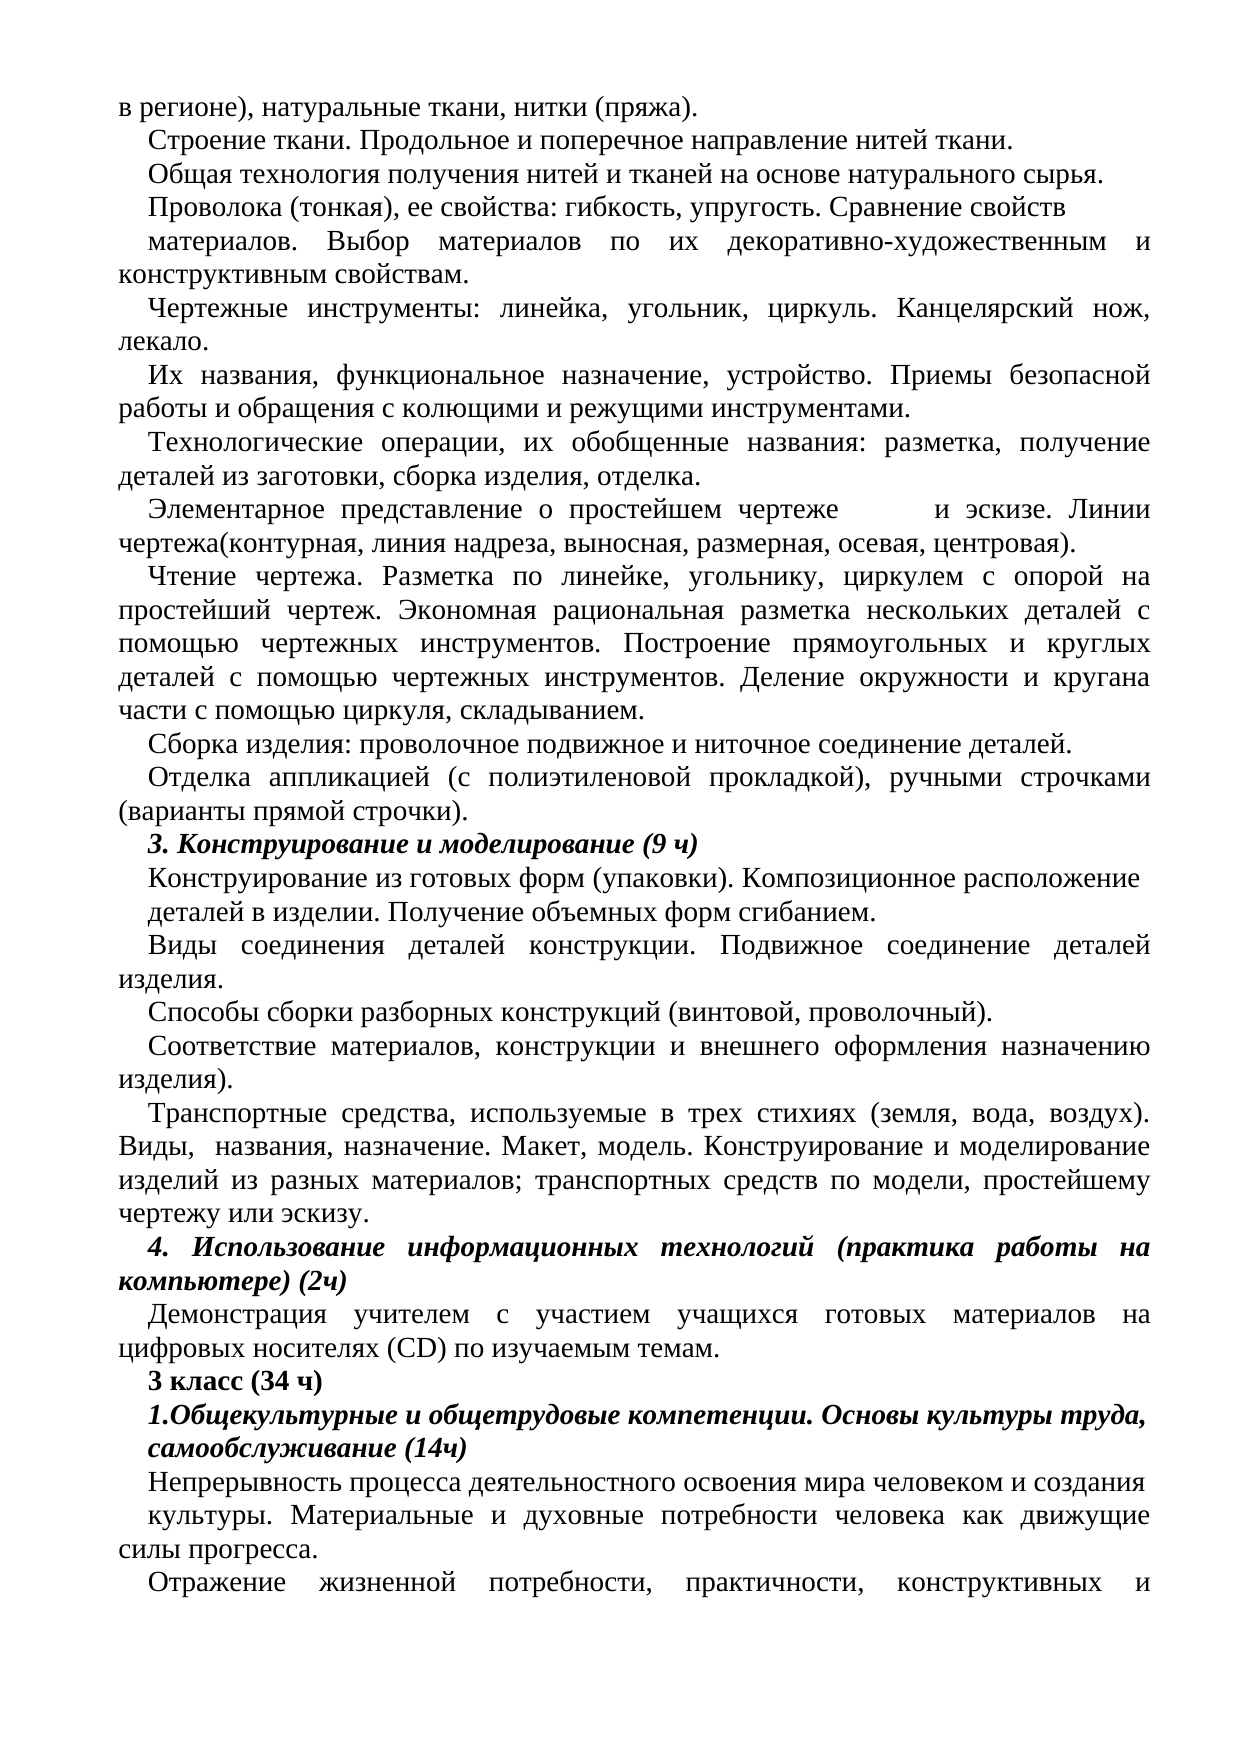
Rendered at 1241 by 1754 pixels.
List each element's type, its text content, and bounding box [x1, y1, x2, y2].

text культуры. Материальные и духовные потребности человека как движущие силы прогресса. [118, 1497, 1152, 1564]
text Их названия, функциональное назначение, устройство. Приемы безопасной работы и обращения с колющими и режущими инструментами. [118, 357, 1152, 424]
text Чтение чертежа. Разметка по линейке, угольнику, циркулем с опорой на простейший чертеж. Экономная рациональная разметка нескольких деталей с помощью чертежных инструментов. Построение прямоугольных и круглых деталей с помощью чертежных инструментов. Деление окружности и кругана части с помощью циркуля, складыванием. [118, 558, 1152, 726]
text Строение ткани. Продольное и поперечное направление нитей ткани. [118, 122, 1152, 156]
text деталей в изделии. Получение объемных форм сгибанием. [118, 894, 1152, 927]
text Демонстрация учителем с участием учащихся готовых материалов на цифровых носителях (СD) по изучаемым темам. [118, 1296, 1152, 1363]
text Отделка аппликацией (с полиэтиленовой прокладкой), ручными строчками (варианты прямой строчки). [118, 759, 1152, 827]
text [118, 89, 1152, 122]
text Проволока (тонкая), ее свойства: гибкость, упругость. Сравнение свойств [118, 189, 1152, 223]
text 3 класс (34 ч) [118, 1363, 1152, 1397]
text Транспортные средства, используемые в трех стихиях (земля, вода, воздух). Виды, названия, назначение. Макет, модель. Конструирование и моделирование изделий из разных материалов; транспортных средств по модели, простейшему чертежу или эскизу. [118, 1095, 1152, 1229]
text 3. Конструирование и моделирование (9 ч) [118, 827, 1152, 860]
text Конструирование из готовых форм (упаковки). Композиционное расположение [118, 860, 1152, 894]
text Общая технология получения нитей и тканей на основе натурального сырья. [118, 156, 1152, 189]
text Чертежные инструменты: линейка, угольник, циркуль. Канцелярский нож, лекало. [118, 290, 1152, 357]
text Элементарное представление о простейшем чертеже и эскизе. Линии чертежа(контурная, линия надреза, выносная, размерная, осевая, центровая). [118, 491, 1152, 558]
text 1.Общекультурные и общетрудовые компетенции. Основы культуры труда, [118, 1397, 1152, 1430]
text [118, 1564, 1152, 1598]
text Соответствие материалов, конструкции и внешнего оформления назначению изделия). [118, 1028, 1152, 1095]
text самообслуживание (14ч) [118, 1430, 1152, 1464]
text Непрерывность процесса деятельностного освоения мира человеком и создания [118, 1464, 1152, 1497]
text 4. Использование информационных технологий (практика работы на компьютере) (2ч) [118, 1229, 1152, 1296]
text Виды соединения деталей конструкции. Подвижное соединение деталей изделия. [118, 927, 1152, 994]
text Сборка изделия: проволочное подвижное и ниточное соединение деталей. [118, 726, 1152, 759]
text материалов. Выбор материалов по их декоративно-художественным и конструктивным свойствам. [118, 223, 1152, 290]
text Технологические операции, их обобщенные названия: разметка, получение деталей из заготовки, сборка изделия, отделка. [118, 424, 1152, 491]
text Способы сборки разборных конструкций (винтовой, проволочный). [118, 994, 1152, 1028]
